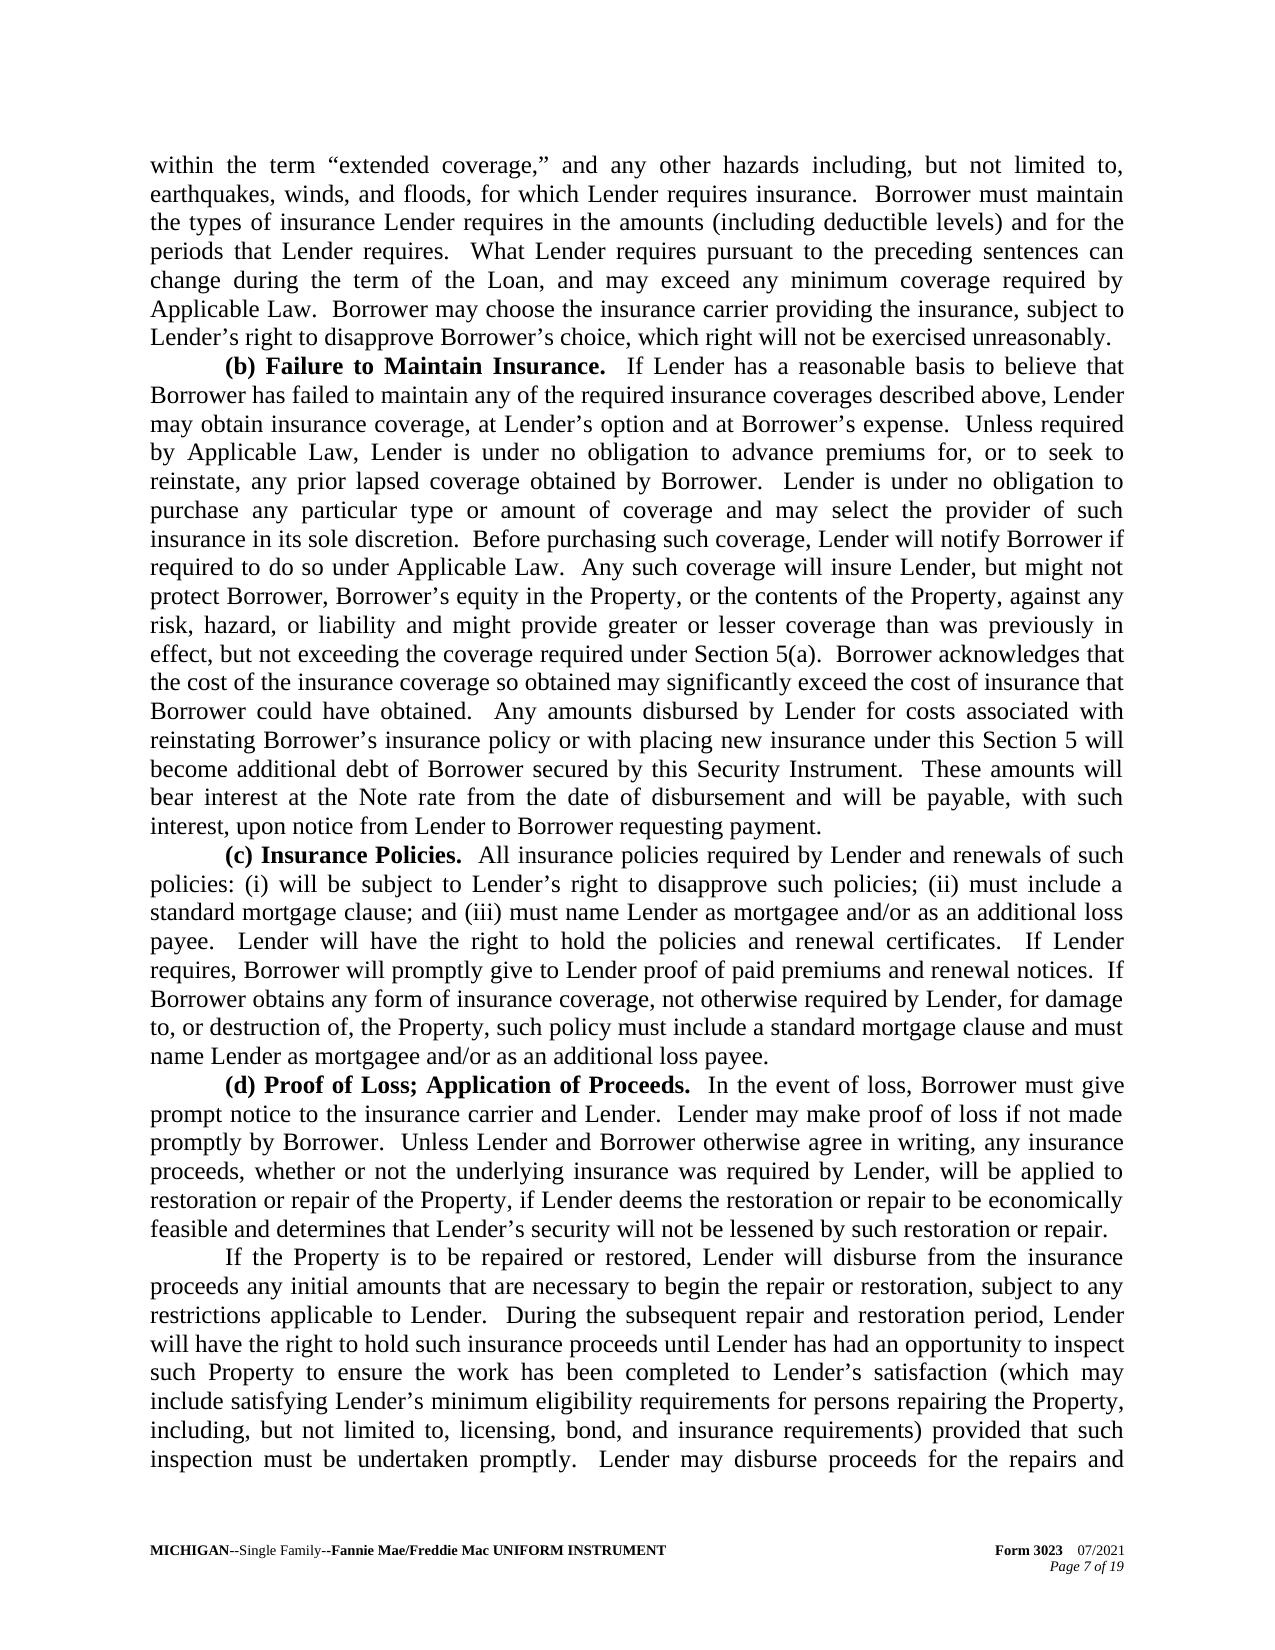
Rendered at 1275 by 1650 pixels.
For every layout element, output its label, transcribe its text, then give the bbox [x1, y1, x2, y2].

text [150, 1242, 1125, 1472]
text (b) Failure to Maintain Insurance. If Lender has a reasonable basis to believe that Borrower has failed to maintain any of the required insurance coverages described above, Lender may obtain insurance coverage, at Lender’s option and at Borrower’s expense. Unless required by Applicable Law, Lender is under no obligation to advance premiums for, or to seek to reinstate, any prior lapsed coverage obtained by Borrower. Lender is under no obligation to purchase any particular type or amount of coverage and may select the provider of such insurance in its sole discretion. Before purchasing such coverage, Lender will notify Borrower if required to do so under Applicable Law. Any such coverage will insure Lender, but might not protect Borrower, Borrower’s equity in the Property, or the contents of the Property, against any risk, hazard, or liability and might provide greater or lesser coverage than was previously in effect, but not exceeding the coverage required under Section 5(a). Borrower acknowledges that the cost of the insurance coverage so obtained may significantly exceed the cost of insurance that Borrower could have obtained. Any amounts disbursed by Lender for costs associated with reinstating Borrower’s insurance policy or with placing new insurance under this Section 5 will become additional debt of Borrower secured by this Security Instrument. These amounts will bear interest at the Note rate from the date of disbursement and will be payable, with such interest, upon notice from Lender to Borrower requesting payment. [150, 351, 1125, 840]
text (d) Proof of Loss; Application of Proceeds. In the event of loss, Borrower must give prompt notice to the insurance carrier and Lender. Lender may make proof of loss if not made promptly by Borrower. Unless Lender and Borrower otherwise agree in writing, any insurance proceeds, whether or not the underlying insurance was required by Lender, will be applied to restoration or repair of the Property, if Lender deems the restoration or repair to be economically feasible and determines that Lender’s security will not be lessened by such restoration or repair. [150, 1070, 1125, 1242]
text (c) Insurance Policies. All insurance policies required by Lender and renewals of such policies: (i) will be subject to Lender’s right to disapprove such policies; (ii) must include a standard mortgage clause; and (iii) must name Lender as mortgagee and/or as an additional loss payee. Lender will have the right to hold the policies and renewal certificates. If Lender requires, Borrower will promptly give to Lender proof of paid premiums and renewal notices. If Borrower obtains any form of insurance coverage, not otherwise required by Lender, for damage to, or destruction of, the Property, such policy must include a standard mortgage clause and must name Lender as mortgagee and/or as an additional loss payee. [150, 840, 1125, 1070]
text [150, 150, 1125, 351]
